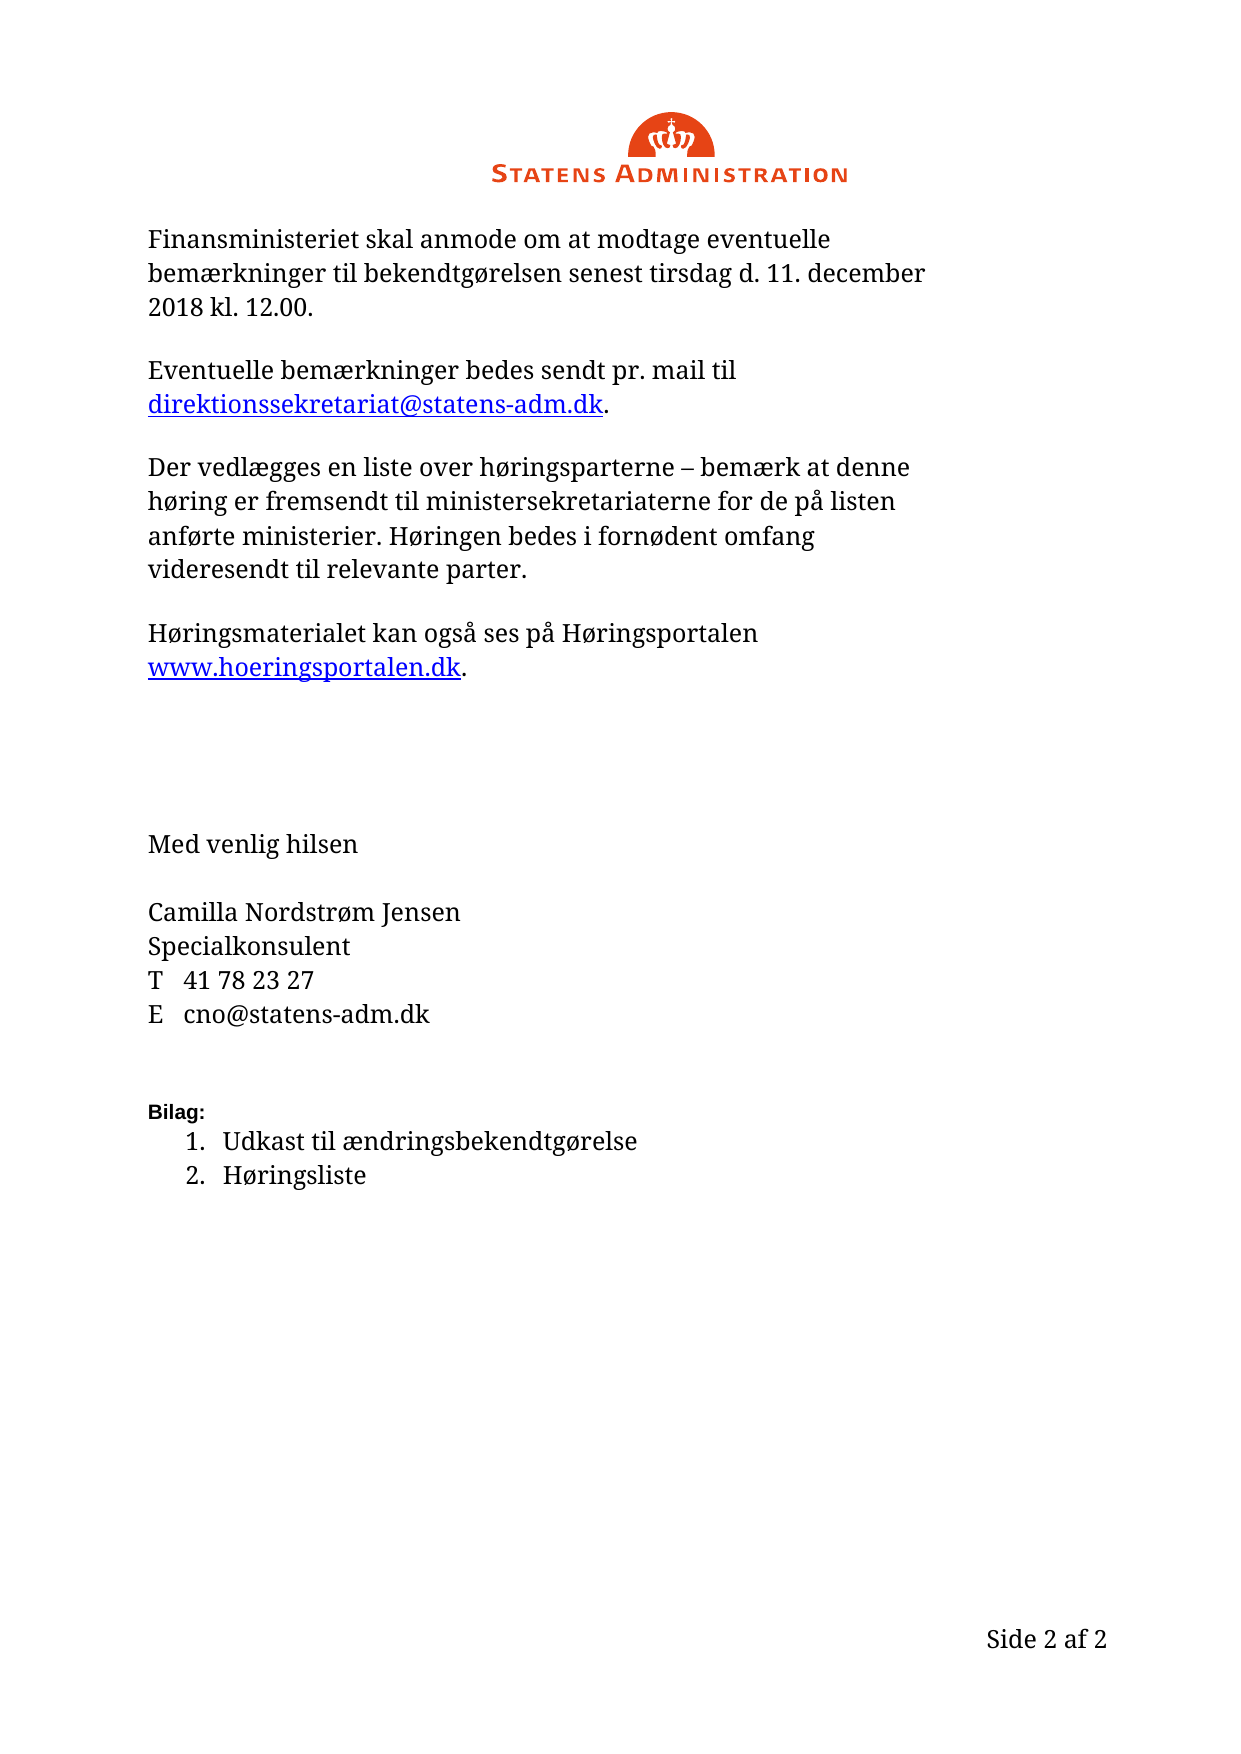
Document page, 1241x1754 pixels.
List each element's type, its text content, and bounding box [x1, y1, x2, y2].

text T 41 78 23 27 [148, 963, 945, 997]
list Udkast til ændringsbekendtgørelse [185, 1123, 945, 1157]
text E cno@statens-adm.dk [148, 997, 945, 1031]
text Specialkonsulent [148, 929, 945, 963]
subtitle Bilag: [148, 1094, 945, 1123]
text Finansministeriet skal anmode om at modtage eventuelle bemærkninger til bekendtgørelsen senest tirsdag d. 11. december 2018 kl. 12.00. [148, 221, 945, 323]
list Høringsliste [185, 1157, 945, 1192]
text Med venlig hilsen [148, 827, 945, 861]
text Der vedlægges en liste over høringsparterne – bemærk at denne høring er fremsendt til ministersekretariaterne for de på listen anførte ministerier. Høringen bedes i fornødent omfang videresendt til relevante parter. [148, 450, 945, 586]
text Eventuelle bemærkninger bedes sendt pr. mail til direktionssekretariat@statens-adm.dk. [148, 353, 945, 421]
text Høringsmaterialet kan også ses på Høringsportalen www.hoeringsportalen.dk. [148, 615, 945, 683]
text Camilla Nordstrøm Jensen [148, 895, 945, 929]
